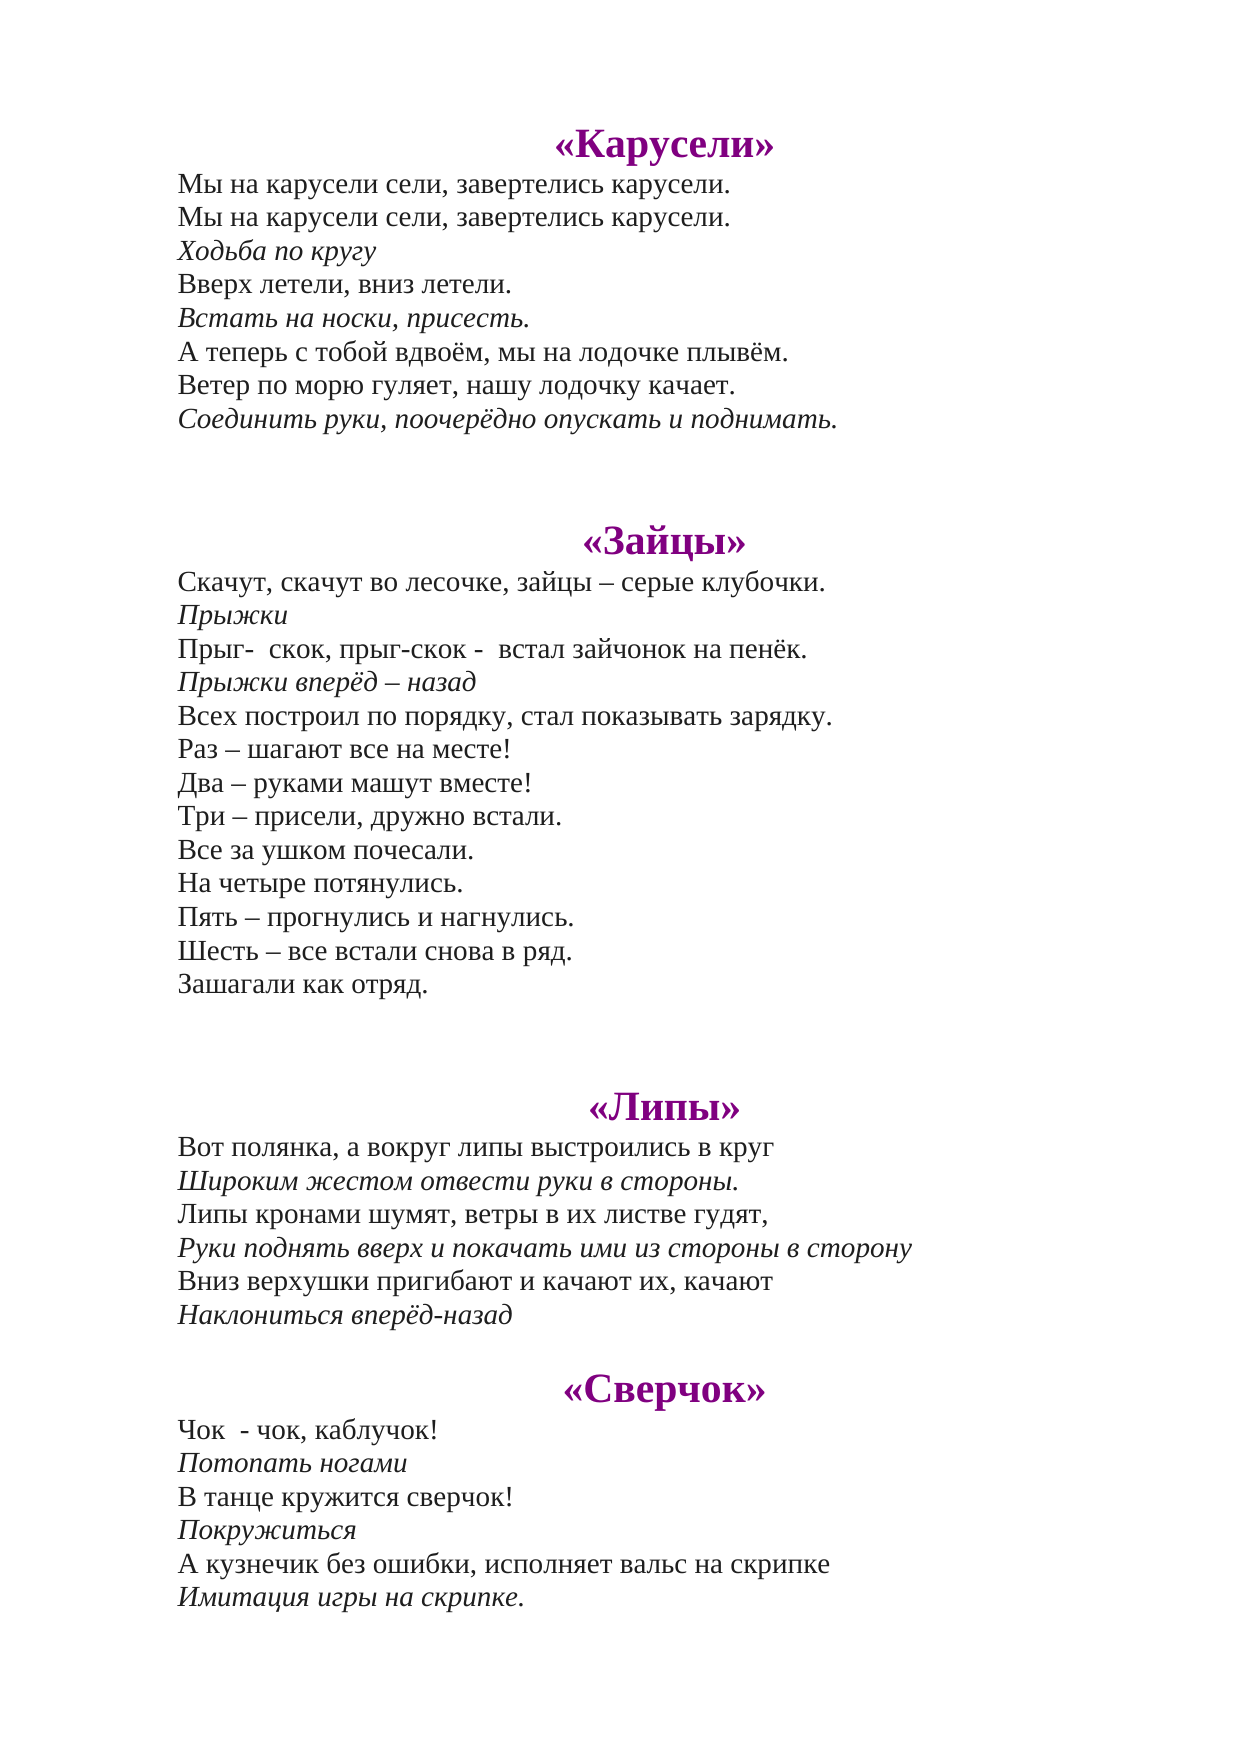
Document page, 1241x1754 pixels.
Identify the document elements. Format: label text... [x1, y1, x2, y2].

text «Зайцы» [177, 516, 1152, 564]
text Наклониться вперёд-назад [177, 1297, 1152, 1330]
text Шесть – все встали снова в ряд. [177, 933, 1152, 966]
text Прыжки вперёд – назад [177, 664, 1152, 698]
text Прыг- скок, прыг-скок - встал зайчонок на пенёк. [177, 631, 1152, 664]
text Два – руками машут вместе! [177, 765, 1152, 798]
text Покружиться [177, 1512, 1152, 1546]
text «Сверчок» [177, 1364, 1152, 1412]
text На четыре потянулись. [177, 866, 1152, 899]
text Имитация игры на скрипке. [177, 1579, 1152, 1613]
text А кузнечик без ошибки, исполняет вальс на скрипке [177, 1546, 1152, 1579]
text Пять – прогнулись и нагнулись. [177, 899, 1152, 933]
text Вниз верхушки пригибают и качают их, качают [177, 1263, 1152, 1297]
text Скачут, скачут во лесочке, зайцы – серые клубочки. [177, 564, 1152, 597]
text Мы на карусели сели, завертелись карусели. [177, 199, 1152, 233]
text Три – присели, дружно встали. [177, 798, 1152, 832]
text Ходьба по кругу [177, 233, 1152, 267]
text Вверх летели, вниз летели. [177, 267, 1152, 300]
text «Карусели» [177, 118, 1152, 166]
text Чок - чок, каблучок! [177, 1412, 1152, 1445]
text Липы кронами шумят, ветры в их листве гудят, [177, 1196, 1152, 1230]
text Прыжки [177, 597, 1152, 631]
text Всех построил по порядку, стал показывать зарядку. [177, 698, 1152, 731]
text Мы на карусели сели, завертелись карусели. [177, 166, 1152, 199]
text Встать на носки, присесть. [177, 300, 1152, 334]
text Раз – шагают все на месте! [177, 731, 1152, 765]
text Ветер по морю гуляет, нашу лодочку качает. [177, 367, 1152, 401]
text Вот полянка, а вокруг липы выстроились в круг [177, 1129, 1152, 1163]
text Соединить руки, поочерёдно опускать и поднимать. [177, 401, 1152, 434]
text Все за ушком почесали. [177, 832, 1152, 866]
text А теперь с тобой вдвоём, мы на лодочке плывём. [177, 334, 1152, 367]
text Зашагали как отряд. [177, 966, 1152, 1000]
text Руки поднять вверх и покачать ими из стороны в сторону [177, 1230, 1152, 1263]
text Потопать ногами [177, 1445, 1152, 1479]
text В танце кружится сверчок! [177, 1479, 1152, 1512]
text Широким жестом отвести руки в стороны. [177, 1163, 1152, 1196]
text «Липы» [177, 1081, 1152, 1129]
